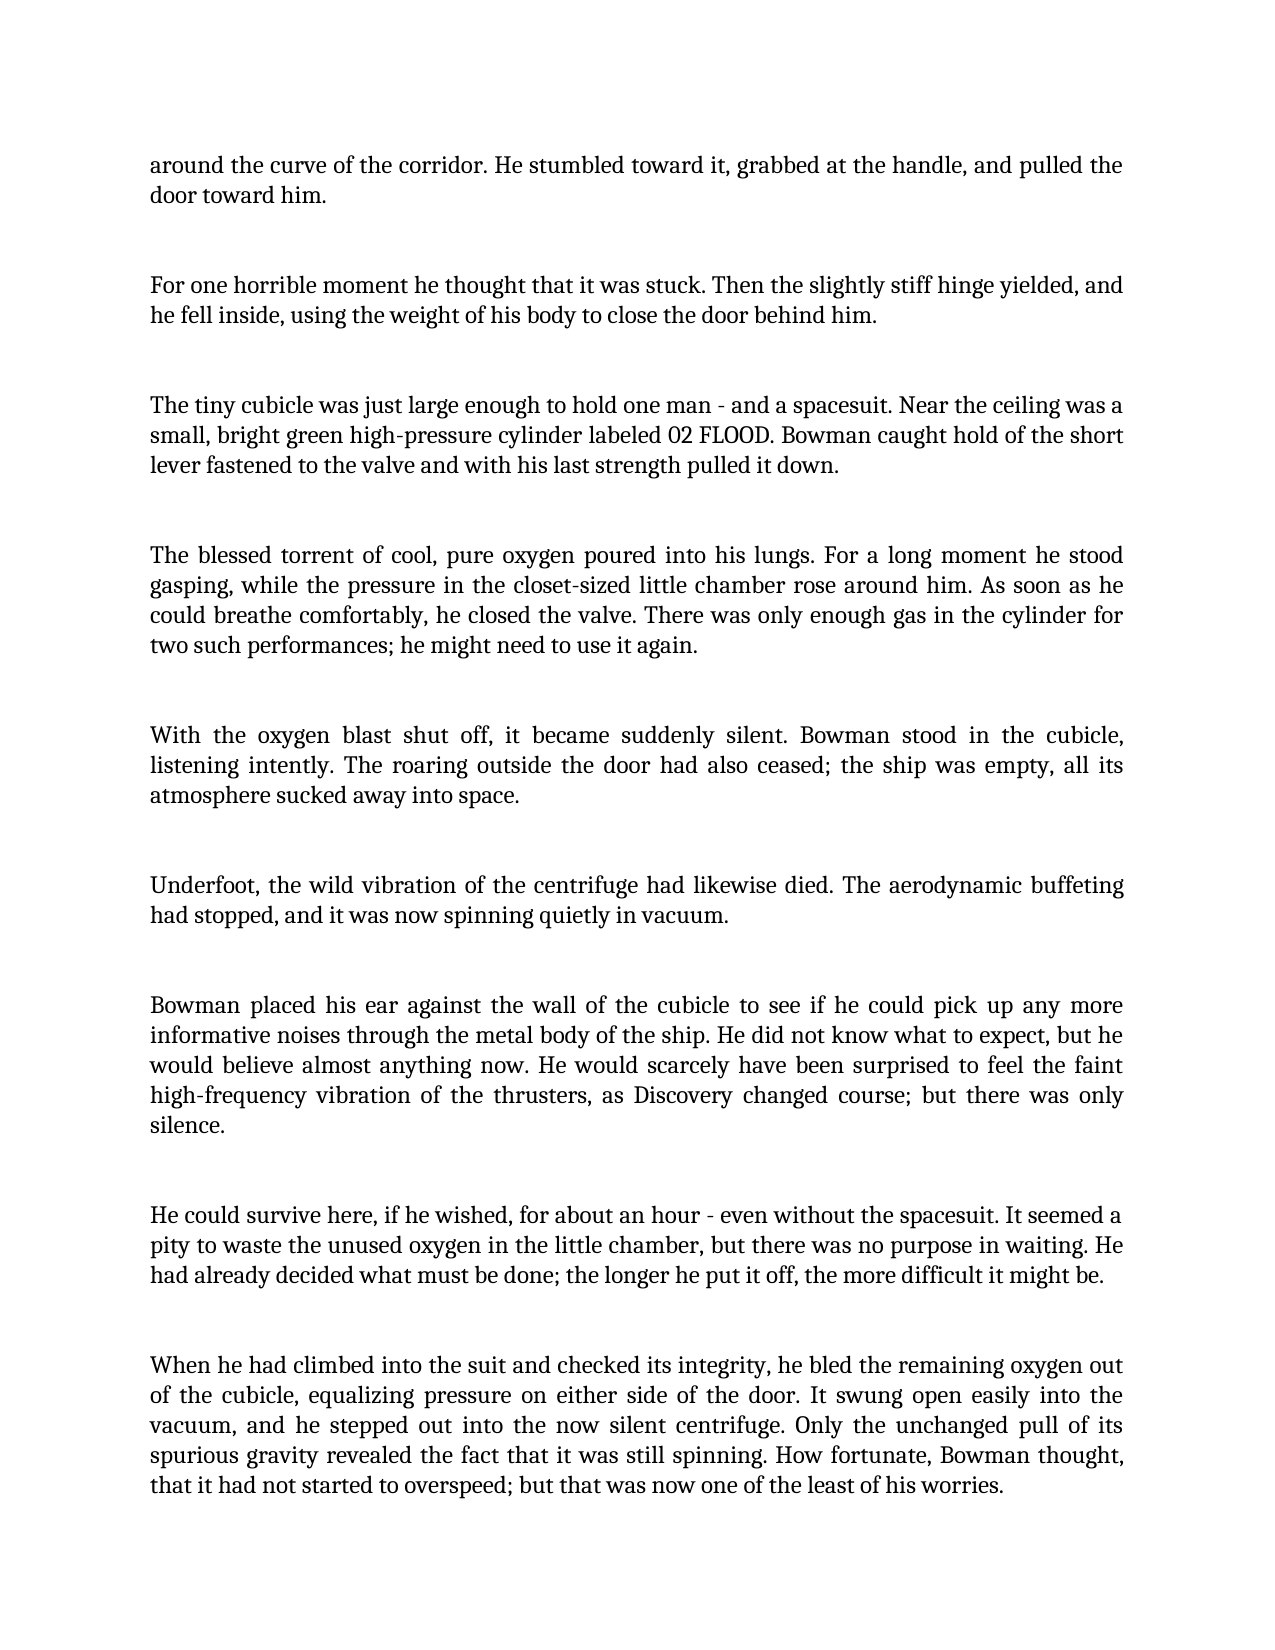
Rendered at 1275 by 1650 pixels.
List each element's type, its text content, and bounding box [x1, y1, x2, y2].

text He could survive here, if he wished, for about an hour - even without the spacesuit. It seemed a pity to waste the unused oxygen in the little chamber, but there was no purpose in waiting. He had already decided what must be done; the longer he put it off, the more difficult it might be. [150, 1200, 1125, 1290]
text For one horrible moment he thought that it was stuck. Then the slightly stiff hinge yielded, and he fell inside, using the weight of his body to close the door behind him. [150, 270, 1125, 330]
text The tiny cubicle was just large enough to hold one man - and a spacesuit. Near the ceiling was a small, bright green high-pressure cylinder labeled 02 FLOOD. Bowman caught hold of the short lever fastened to the valve and with his last strength pulled it down. [150, 390, 1125, 480]
text The blessed torrent of cool, pure oxygen poured into his lungs. For a long moment he stood gasping, while the pressure in the closet-sized little chamber rose around him. As soon as he could breathe comfortably, he closed the valve. There was only enough gas in the cylinder for two such performances; he might need to use it again. [150, 540, 1125, 660]
text When he had climbed into the suit and checked its integrity, he bled the remaining oxygen out of the cubicle, equalizing pressure on either side of the door. It swung open easily into the vacuum, and he stepped out into the now silent centrifuge. Only the unchanged pull of its spurious gravity revealed the fact that it was still spinning. How fortunate, Bowman thought, that it had not started to overspeed; but that was now one of the least of his worries. [150, 1350, 1125, 1500]
text Underfoot, the wild vibration of the centrifuge had likewise died. The aerodynamic buffeting had stopped, and it was now spinning quietly in vacuum. [150, 870, 1125, 930]
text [150, 150, 1125, 210]
text Bowman placed his ear against the wall of the cubicle to see if he could pick up any more informative noises through the metal body of the ship. He did not know what to expect, but he would believe almost anything now. He would scarcely have been surprised to feel the faint high-frequency vibration of the thrusters, as Discovery changed course; but there was only silence. [150, 990, 1125, 1140]
text With the oxygen blast shut off, it became suddenly silent. Bowman stood in the cubicle, listening intently. The roaring outside the door had also ceased; the ship was empty, all its atmosphere sucked away into space. [150, 720, 1125, 810]
